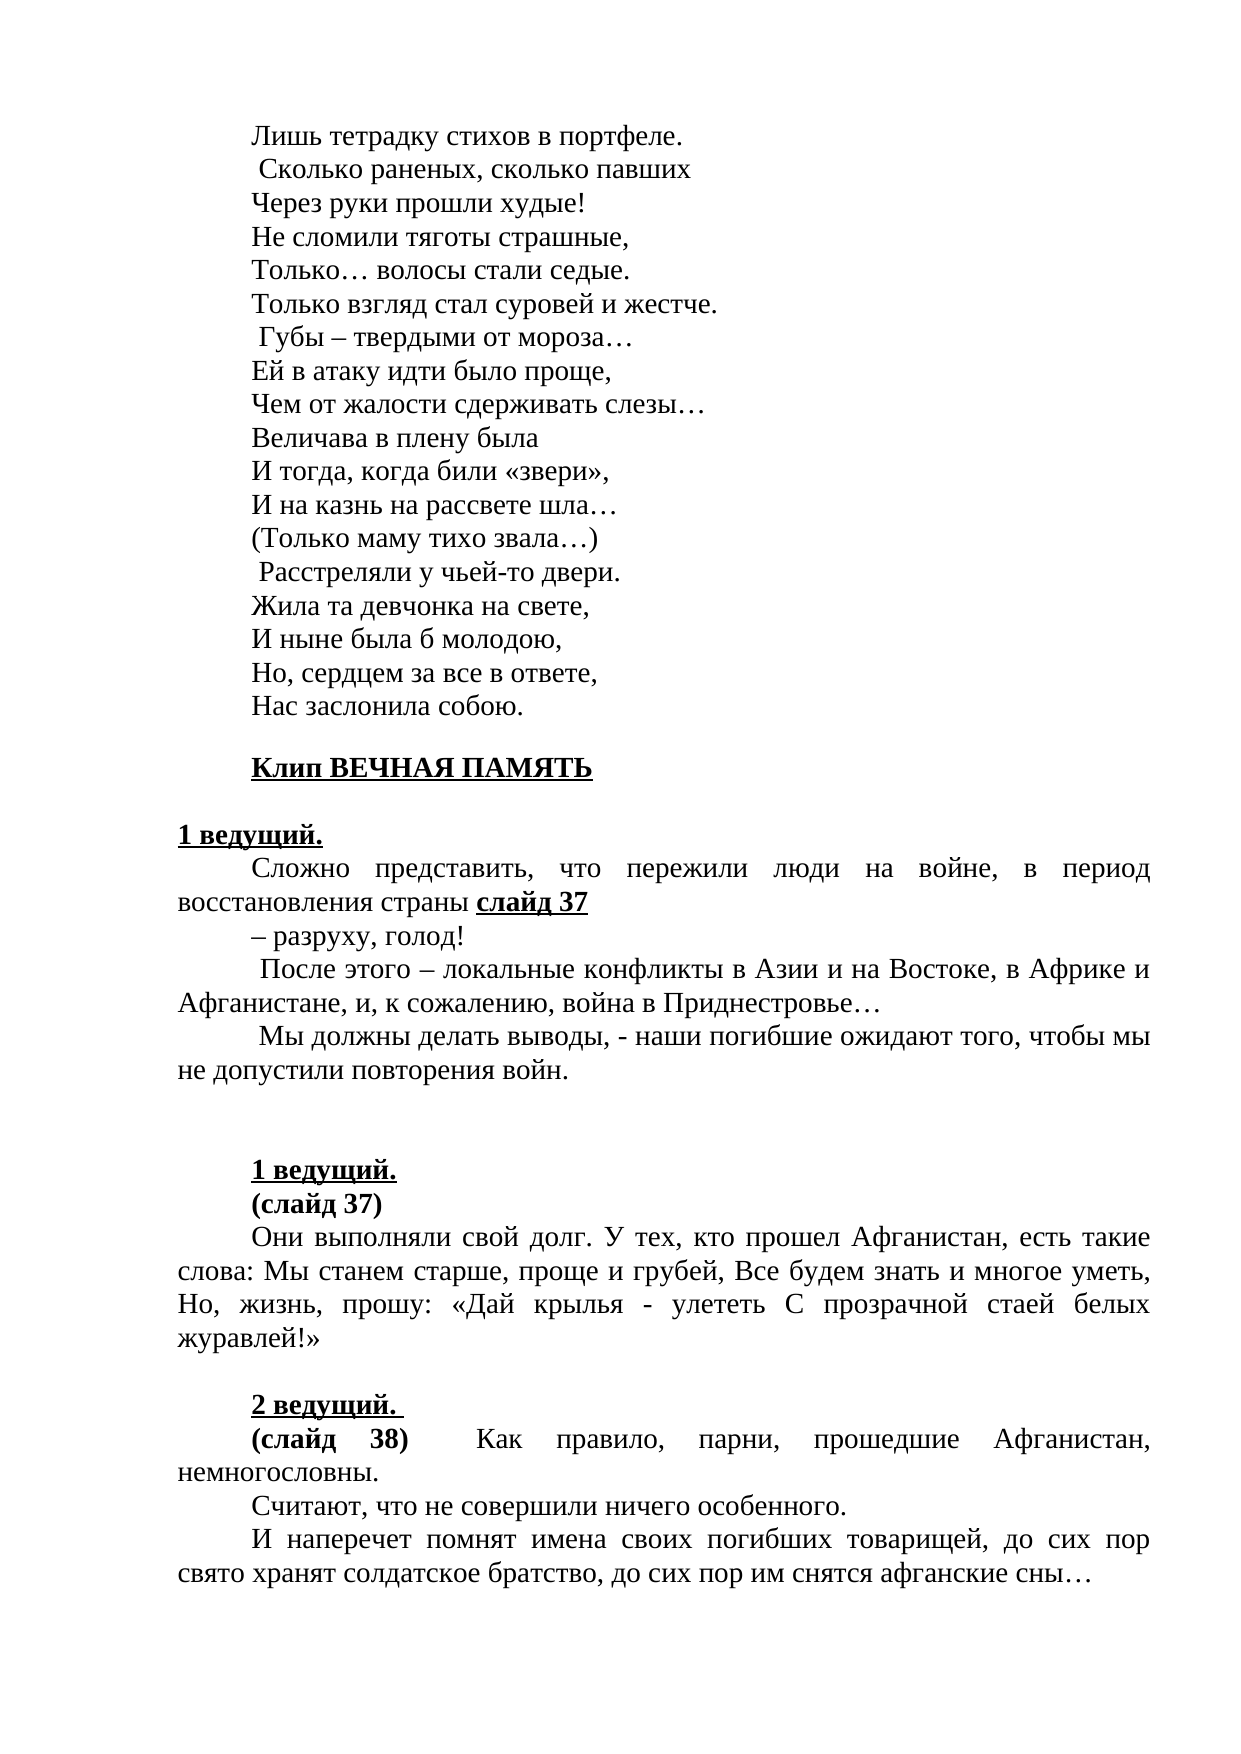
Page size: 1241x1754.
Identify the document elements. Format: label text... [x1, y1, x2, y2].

text И наперечет помнят имена своих погибших товарищей, до сих пор свято хранят солдатское братство, до сих пор им снятся афганские сны… [177, 1521, 1152, 1588]
text Нас заслонила собою. [177, 688, 1152, 722]
text Считают, что не совершили ничего особенного. [177, 1488, 1152, 1521]
text – разруху, голод! [177, 918, 1152, 951]
text Не сломили тяготы страшные, [177, 219, 1152, 252]
text Они выполняли свой долг. У тех, кто прошел Афганистан, есть такие слова: Мы станем старше, проще и грубей, Все будем знать и многое уметь, Но, жизнь, прошу: «Дай крылья - улететь С прозрачной стаей белых журавлей!» [177, 1219, 1152, 1354]
text И тогда, когда били «звери», [177, 453, 1152, 487]
text Но, сердцем за все в ответе, [177, 655, 1152, 688]
text Клип ВЕЧНАЯ ПАМЯТЬ [177, 750, 1152, 783]
text 1 ведущий. [177, 783, 1152, 851]
text Губы – твердыми от мороза… [177, 319, 1152, 353]
text (слайд 37) [177, 1186, 1152, 1219]
text (слайд 38) Как правило, парни, прошедшие Афганистан, немногословны. [177, 1421, 1152, 1488]
text И ныне была б молодою, [177, 621, 1152, 655]
text 2 ведущий. [177, 1387, 1152, 1421]
text Величава в плену была [177, 420, 1152, 453]
text Только взгляд стал суровей и жестче. [177, 286, 1152, 319]
text 1 ведущий. [177, 1152, 1152, 1186]
text Чем от жалости сдерживать слезы… [177, 386, 1152, 420]
text Сколько раненых, сколько павших [177, 152, 1152, 185]
text Через руки прошли худые! [177, 185, 1152, 219]
text Жила та девчонка на свете, [177, 588, 1152, 621]
text Расстреляли у чьей-то двери. [177, 554, 1152, 588]
text (Только маму тихо звала…) [177, 521, 1152, 554]
text Лишь тетрадку стихов в портфеле. [177, 118, 1152, 152]
text И на казнь на рассвете шла… [177, 487, 1152, 521]
text Сложно представить, что пережили люди на войне, в период восстановления страны слайд 37 [177, 851, 1152, 918]
text Мы должны делать выводы, - наши погибшие ожидают того, чтобы мы не допустили повторения войн. [177, 1018, 1152, 1085]
text Ей в атаку идти было проще, [177, 353, 1152, 386]
text После этого – локальные конфликты в Азии и на Востоке, в Африке и Афганистане, и, к сожалению, война в Приднестровье… [177, 951, 1152, 1018]
text Только… волосы стали седые. [177, 252, 1152, 286]
